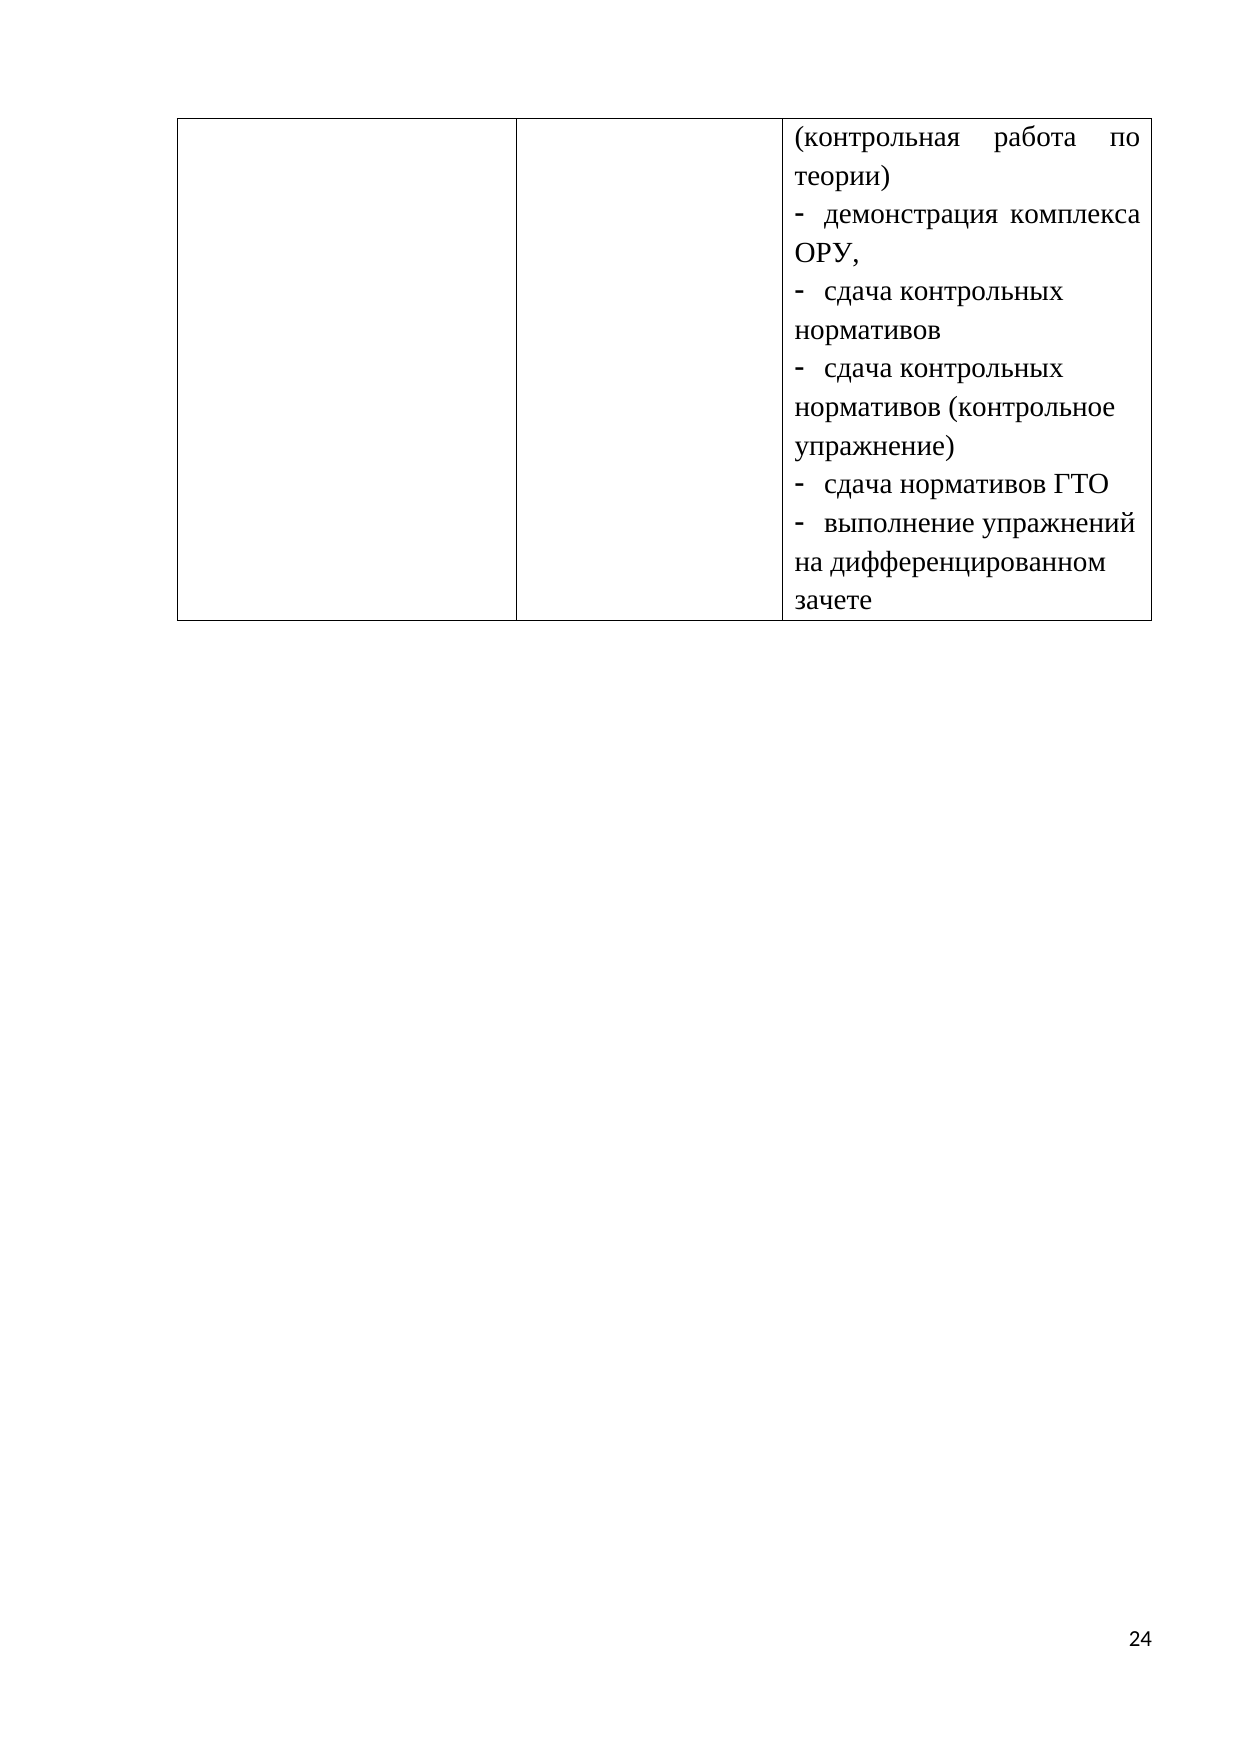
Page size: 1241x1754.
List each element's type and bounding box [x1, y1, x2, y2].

table_cell [178, 119, 516, 619]
table_cell [517, 119, 782, 619]
